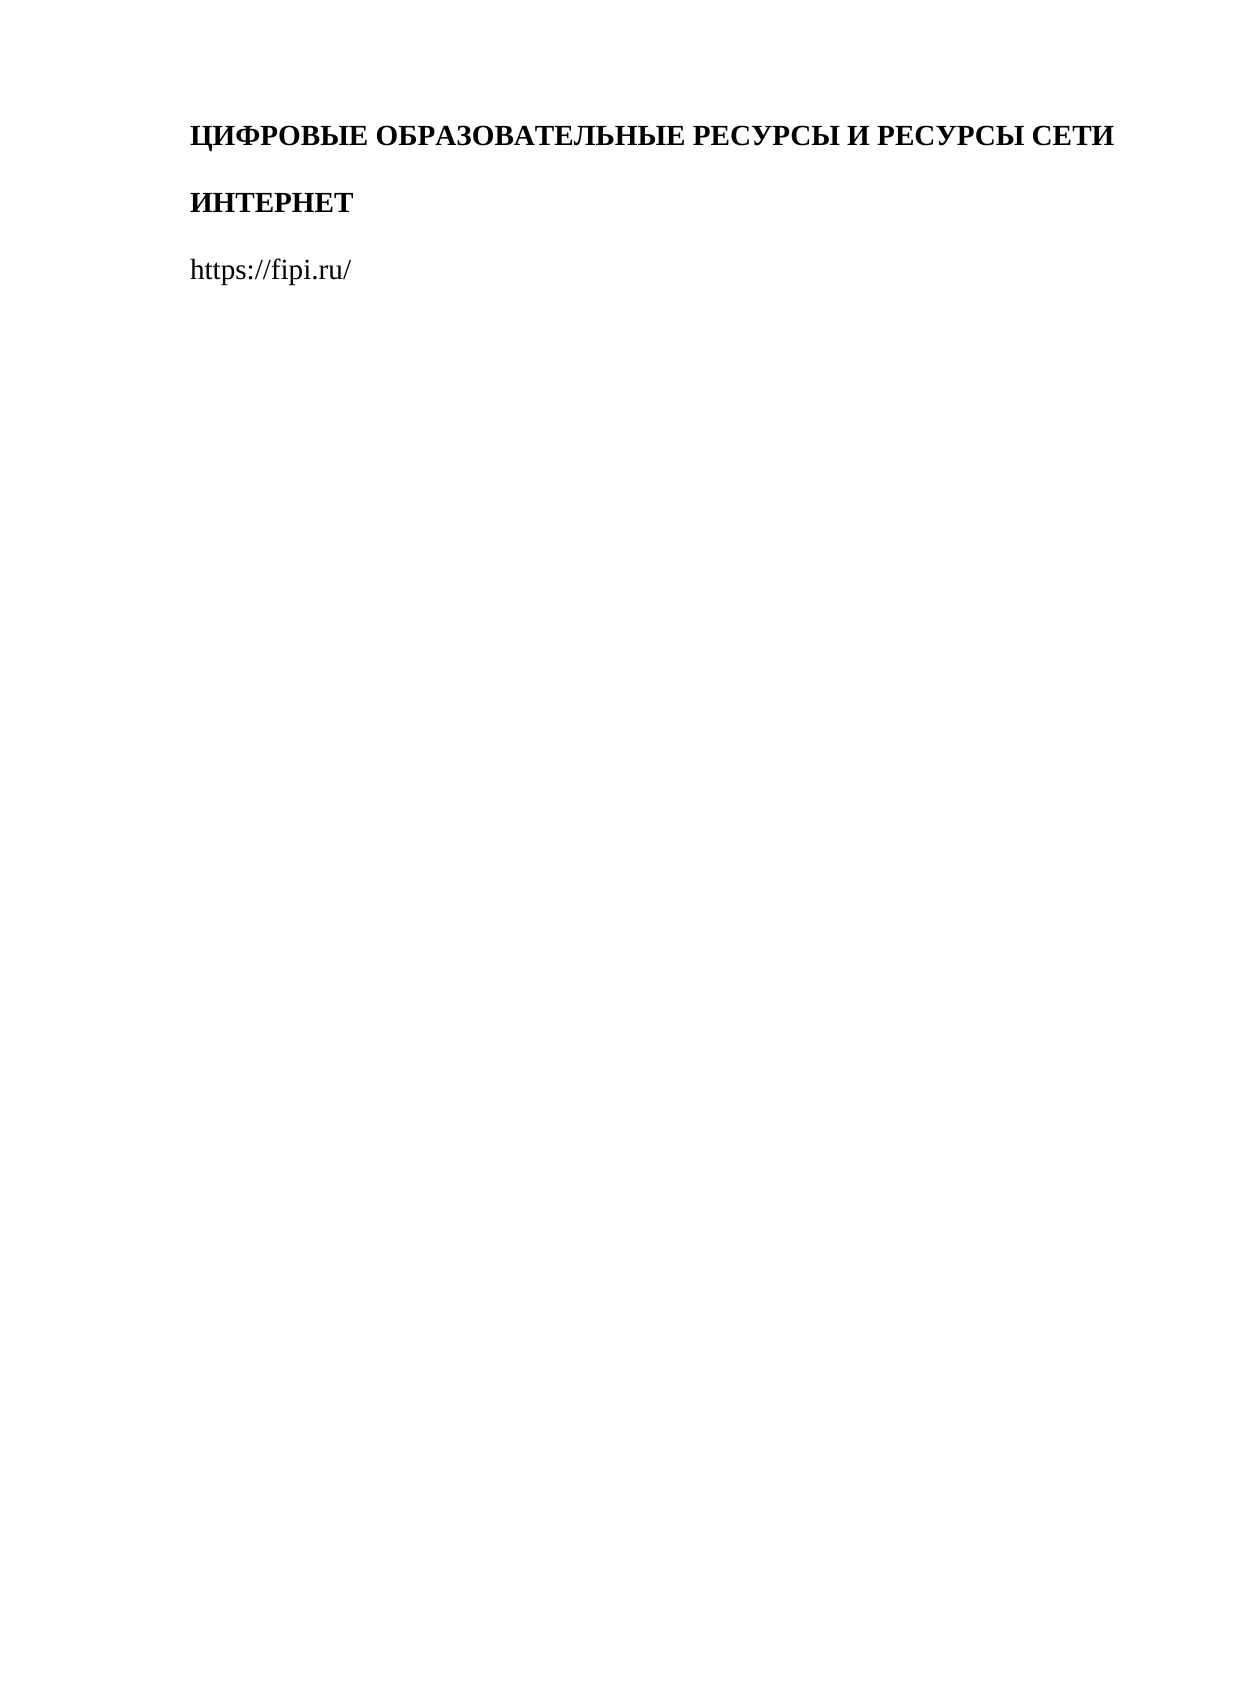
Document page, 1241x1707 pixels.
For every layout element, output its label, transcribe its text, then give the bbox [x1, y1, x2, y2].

text https://fipi.ru/ [190, 252, 1152, 286]
text ЦИФРОВЫЕ ОБРАЗОВАТЕЛЬНЫЕ РЕСУРСЫ И РЕСУРСЫ СЕТИ ИНТЕРНЕТ [190, 118, 1152, 219]
